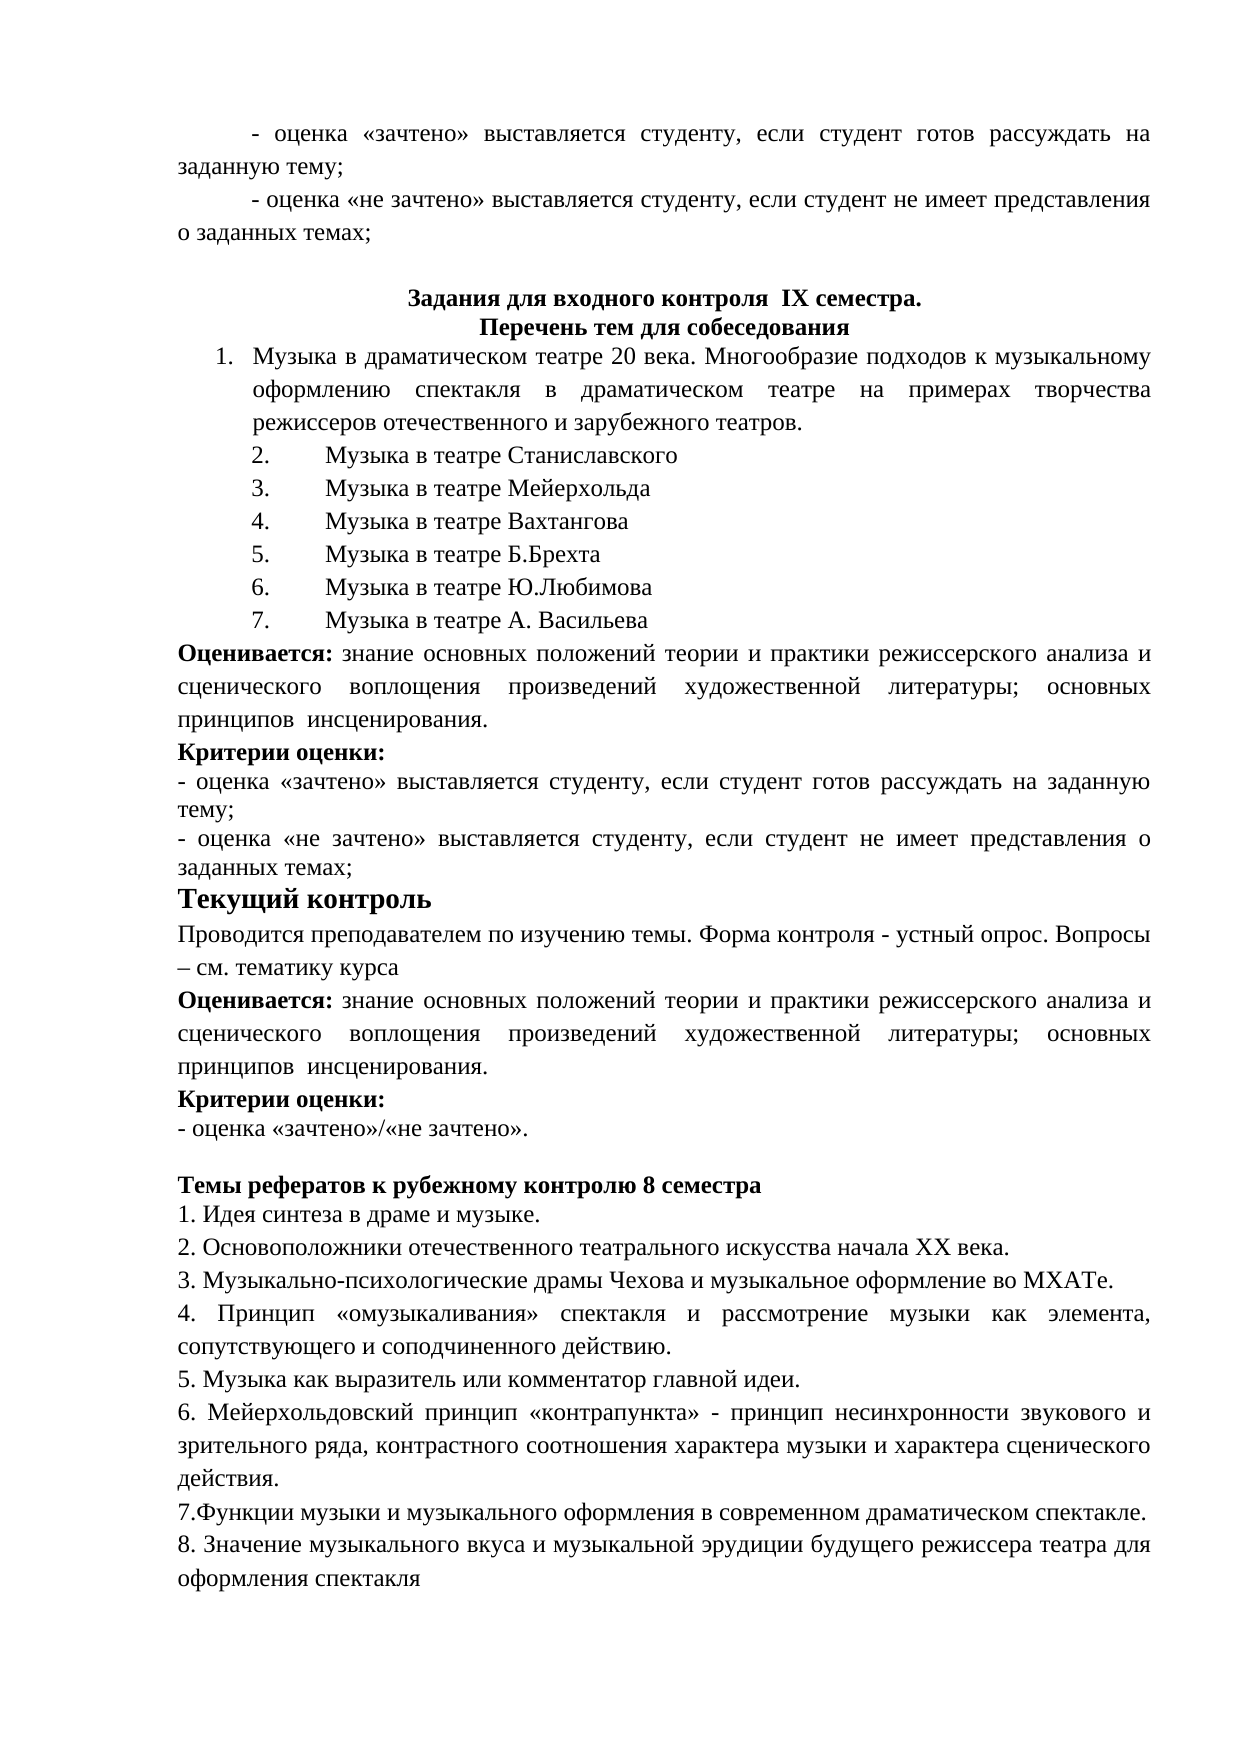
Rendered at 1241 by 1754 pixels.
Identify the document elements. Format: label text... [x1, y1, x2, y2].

text - оценка «зачтено»/«не зачтено». [177, 1113, 1152, 1142]
text 1. Идея синтеза в драме и музыке. [177, 1199, 1152, 1228]
text 3. Музыкально-психологические драмы Чехова и музыкальное оформление во МХАТе. [177, 1265, 1152, 1294]
list Музыка в театре Станиславского [177, 440, 1152, 468]
text 2. Основоположники отечественного театрального искусства начала ХХ века. [177, 1232, 1152, 1261]
text Оценивается: знание основных положений теории и практики режиссерского анализа и сценического воплощения произведений художественной литературы; основных принципов инсценирования. [177, 638, 1152, 733]
text 5. Музыка как выразитель или комментатор главной идеи. [177, 1364, 1152, 1393]
text Оценивается: знание основных положений теории и практики режиссерского анализа и сценического воплощения произведений художественной литературы; основных принципов инсценирования. [177, 985, 1152, 1080]
list Музыка в театре А. Васильева [177, 605, 1152, 634]
list Музыка в театре Мейерхольда [177, 473, 1152, 502]
text Темы рефератов к рубежному контролю 8 семестра [177, 1171, 1152, 1199]
text Проводится преподавателем по изучению темы. Форма контроля - устный опрос. Вопросы – см. тематику курса [177, 919, 1152, 981]
list Музыка в театре Вахтангова [177, 506, 1152, 534]
text 7.Функции музыки и музыкального оформления в современном драматическом спектакле. [177, 1497, 1152, 1525]
list Музыка в драматическом театре 20 века. Многообразие подходов к музыкальному оформлению спектакля в драматическом театре на примерах творчества режиссеров отечественного и зарубежного театров. [215, 341, 1152, 436]
text - оценка «зачтено» выставляется студенту, если студент готов рассуждать на заданную тему; [177, 118, 1152, 180]
text 8. Значение музыкального вкуса и музыкальной эрудиции будущего режиссера театра для оформления спектакля [177, 1529, 1152, 1591]
text Критерии оценки: [177, 1084, 1152, 1113]
list Музыка в театре Б.Брехта [177, 539, 1152, 568]
text Критерии оценки: [177, 737, 1152, 766]
text Текущий контроль [177, 881, 1152, 914]
text Перечень тем для собеседования [177, 312, 1152, 341]
text - оценка «не зачтено» выставляется студенту, если студент не имеет представления о заданных темах; [177, 823, 1152, 881]
text - оценка «не зачтено» выставляется студенту, если студент не имеет представления о заданных темах; [177, 184, 1152, 246]
text - оценка «зачтено» выставляется студенту, если студент готов рассуждать на заданную тему; [177, 766, 1152, 823]
list Музыка в театре Ю.Любимова [177, 572, 1152, 601]
text 4. Принцип «омузыкаливания» спектакля и рассмотрение музыки как элемента, сопутствующего и соподчиненного действию. [177, 1298, 1152, 1360]
text Задания для входного контроля IX семестра. [177, 283, 1152, 312]
text 6. Мейерхольдовский принцип «контрапункта» - принцип несинхронности звукового и зрительного ряда, контрастного соотношения характера музыки и характера сценического действия. [177, 1397, 1152, 1492]
